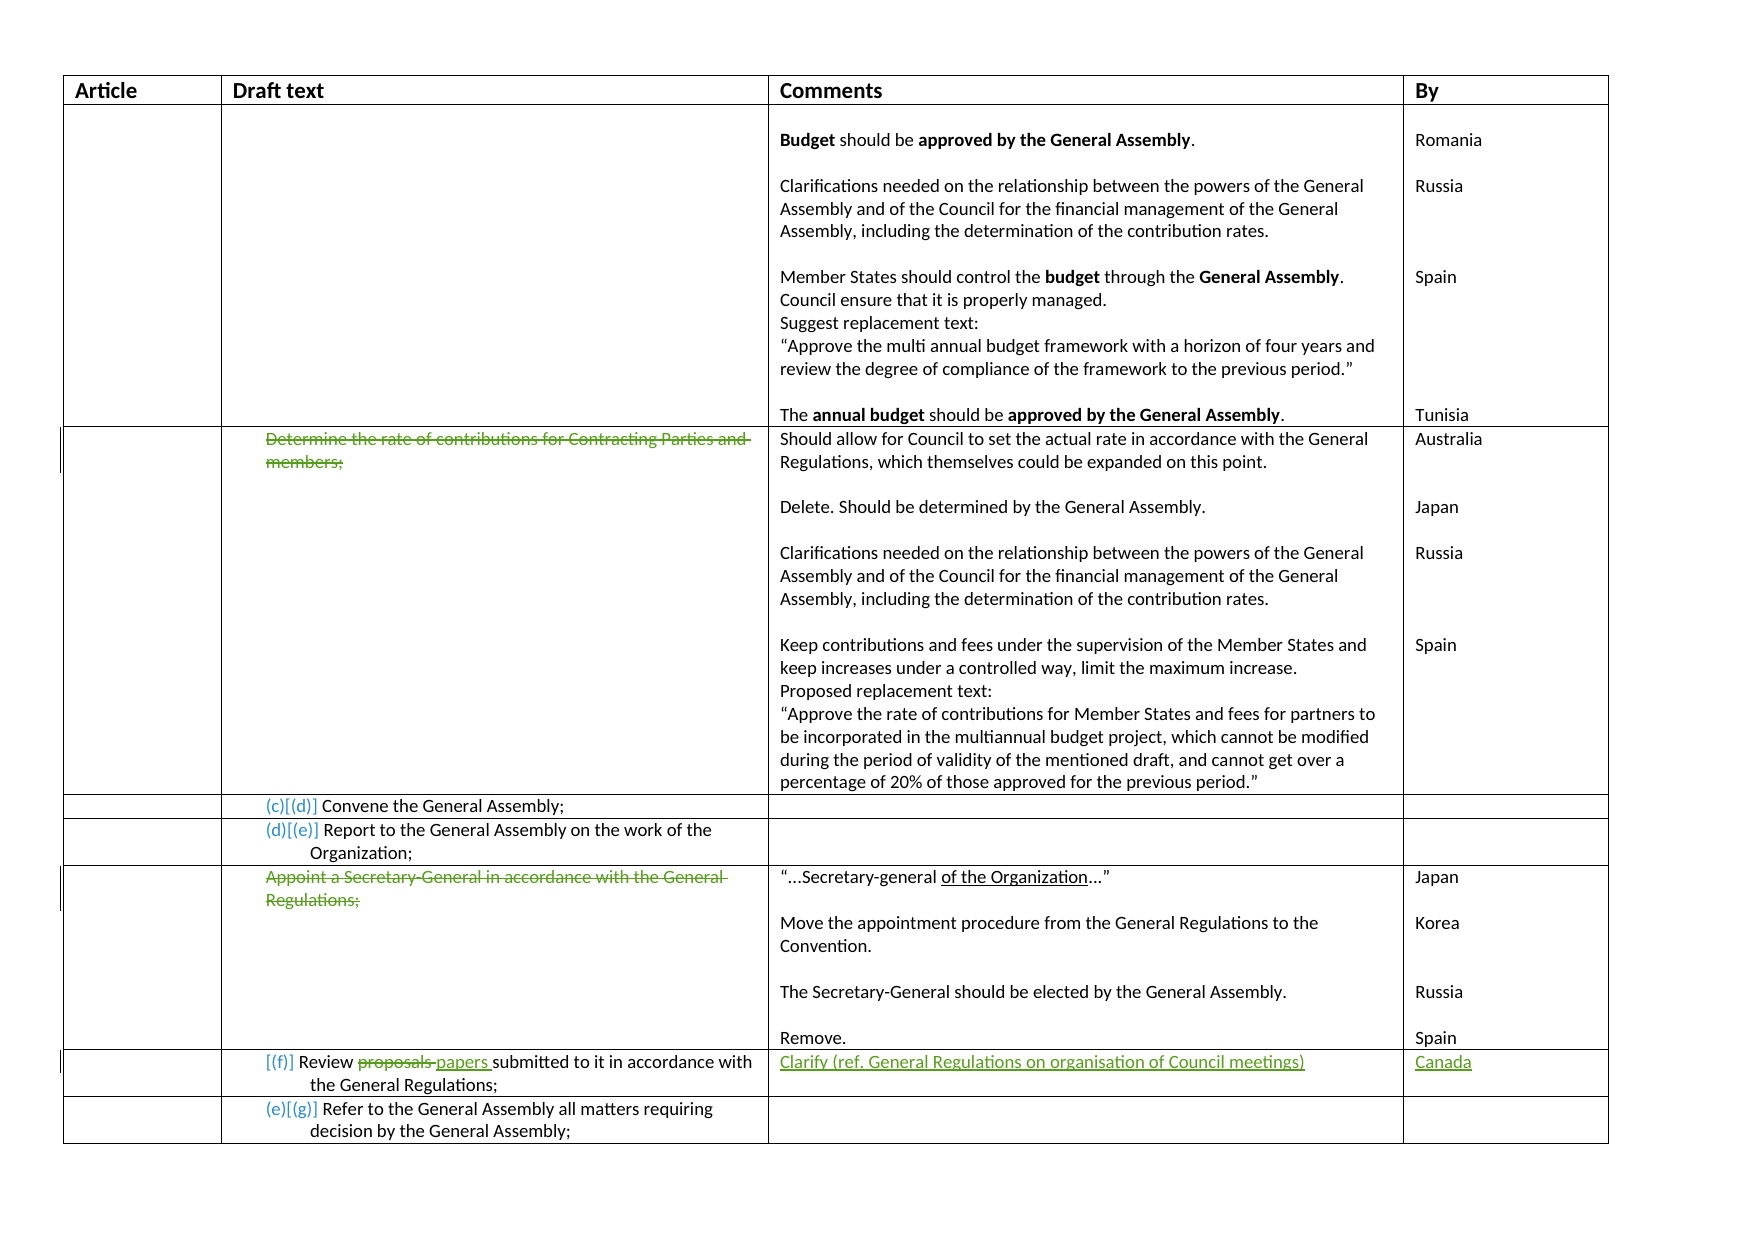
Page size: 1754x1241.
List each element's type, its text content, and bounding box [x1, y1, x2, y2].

table_cell [64, 866, 221, 1049]
table_cell [769, 795, 1403, 818]
table_header Draft text [222, 76, 768, 104]
table_cell Review submitted to it in accordance with the General Regulations; [222, 1050, 768, 1096]
table_cell [64, 1050, 221, 1096]
table_cell [222, 427, 768, 794]
table_cell [1404, 795, 1608, 818]
table_cell Japan Korea Russia Spain [1404, 866, 1608, 1049]
table_cell [769, 819, 1403, 864]
table_cell [64, 795, 221, 818]
table_header By [1404, 76, 1608, 104]
table_cell Report to the General Assembly on the work of the Organization; [222, 819, 768, 864]
table_cell Australia Japan Russia Spain [1404, 427, 1608, 794]
table_cell [769, 1050, 1403, 1096]
table_cell Should allow for Council to set the actual rate in accordance with the General Regulations, which themselves could be expanded on this point. Delete. Should be determined by the General Assembly. Clarifications needed on the relationship between the powers of the General Assembly and of the Council for the financial management of the General Assembly, including the determination of the contribution rates. Keep contributions and fees under the supervision of the Member States and keep increases under a controlled way, limit the maximum increase. Proposed replacement text: “Approve the rate of contributions for Member States and fees for partners to be incorporated in the multiannual budget project, which cannot be modified during the period of validity of the mentioned draft, and cannot get over a percentage of 20% of those approved for the previous period.” [769, 427, 1403, 794]
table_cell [222, 105, 768, 426]
table_header Article [64, 76, 221, 104]
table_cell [1404, 105, 1608, 426]
table_cell “...Secretary-general of the Organization...” Move the appointment procedure from the General Regulations to the Convention. The Secretary-General should be elected by the General Assembly. Remove. [769, 866, 1403, 1049]
table_cell [64, 1097, 221, 1143]
table_header Comments [769, 76, 1403, 104]
table_cell [64, 105, 221, 426]
table_cell [1404, 1050, 1608, 1096]
table_cell Refer to the General Assembly all matters requiring decision by the General Assembly; [222, 1097, 768, 1143]
table_cell [1404, 819, 1608, 864]
table_cell [1404, 1097, 1608, 1143]
table_cell [64, 427, 221, 794]
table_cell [769, 105, 1403, 426]
table_cell [222, 866, 768, 1049]
table_cell [769, 1097, 1403, 1143]
table_cell [64, 819, 221, 864]
table_cell Convene the General Assembly; [222, 795, 768, 818]
